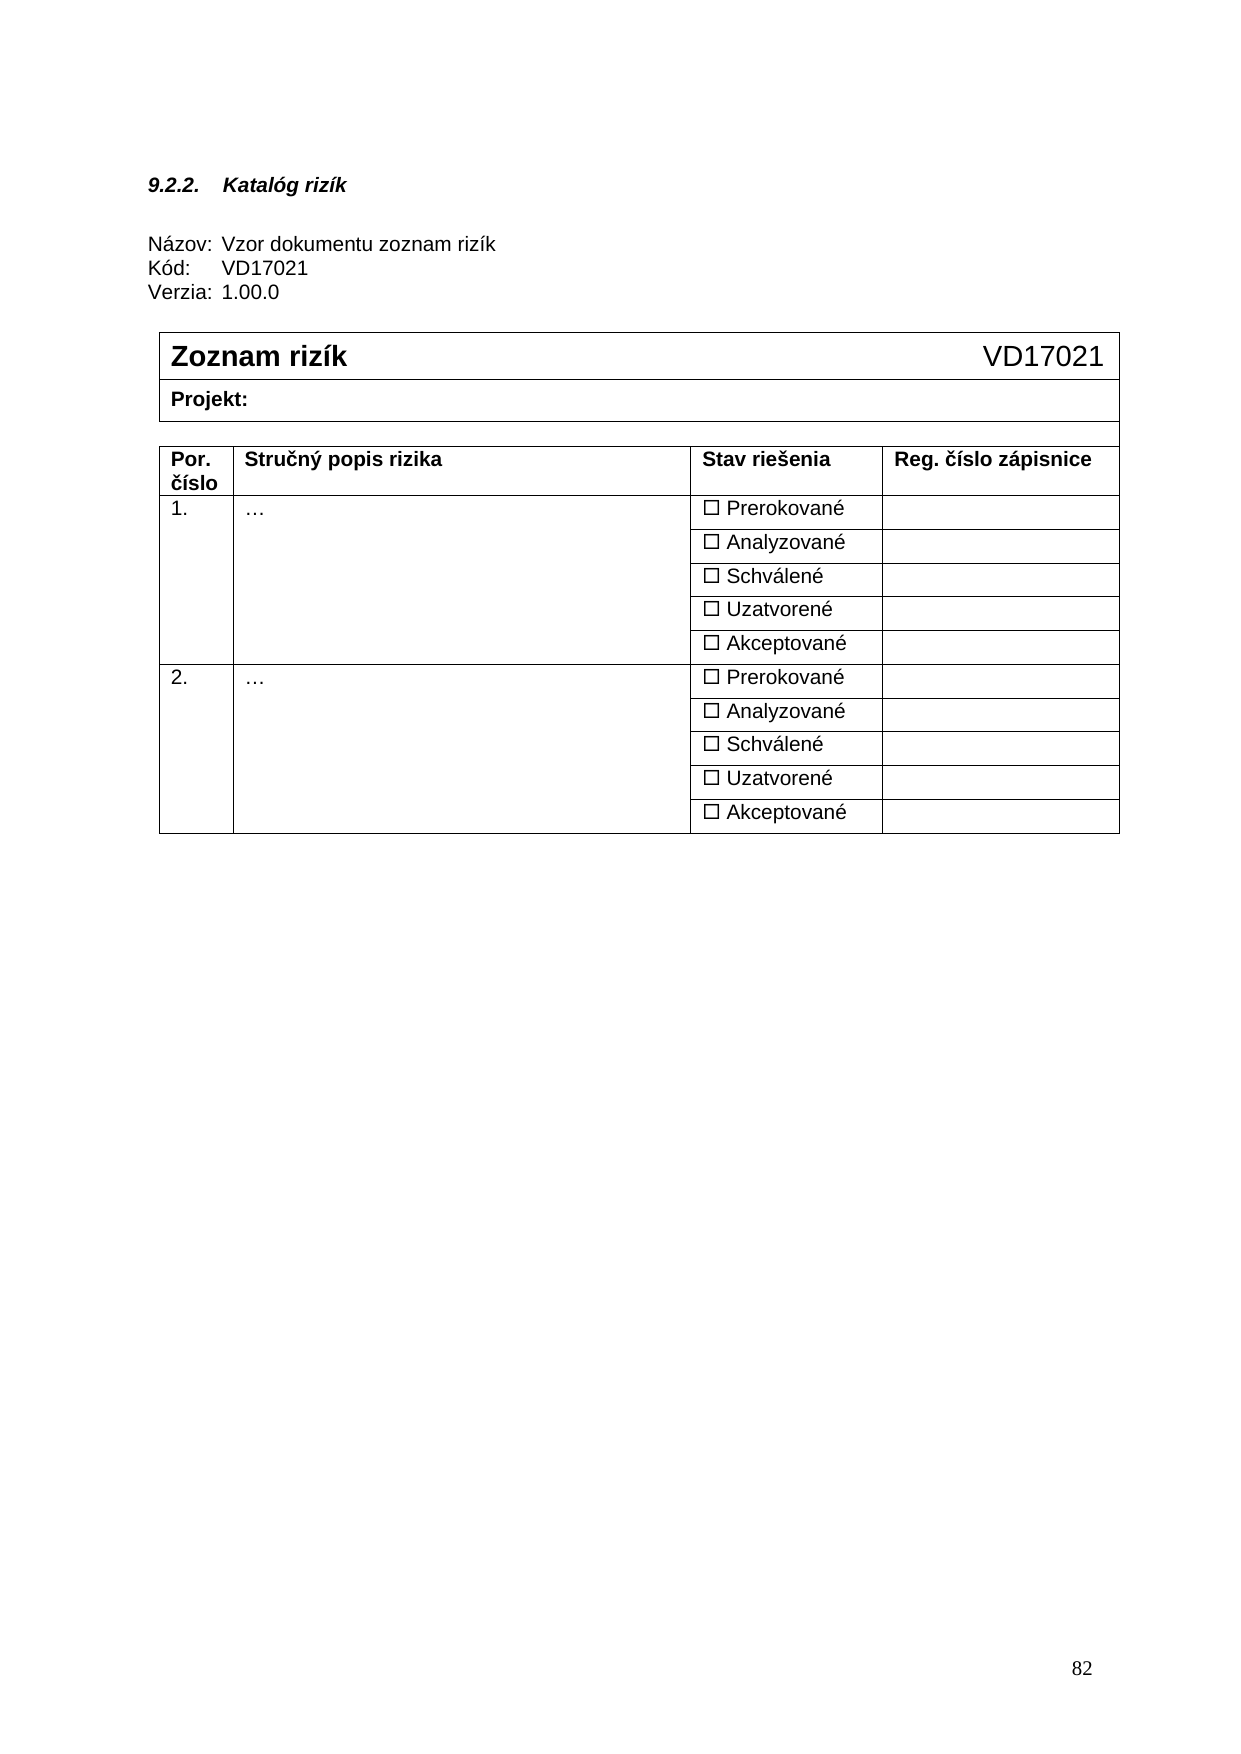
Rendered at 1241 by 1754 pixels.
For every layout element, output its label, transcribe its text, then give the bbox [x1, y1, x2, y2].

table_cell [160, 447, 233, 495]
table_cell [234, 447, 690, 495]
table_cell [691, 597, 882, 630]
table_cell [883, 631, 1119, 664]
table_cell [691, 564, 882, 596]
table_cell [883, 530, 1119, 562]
subtitle Katalóg rizík [148, 173, 1093, 197]
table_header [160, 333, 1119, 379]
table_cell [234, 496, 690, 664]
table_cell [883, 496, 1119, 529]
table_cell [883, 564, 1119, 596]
text Verzia: 1.00.0 [148, 279, 1093, 303]
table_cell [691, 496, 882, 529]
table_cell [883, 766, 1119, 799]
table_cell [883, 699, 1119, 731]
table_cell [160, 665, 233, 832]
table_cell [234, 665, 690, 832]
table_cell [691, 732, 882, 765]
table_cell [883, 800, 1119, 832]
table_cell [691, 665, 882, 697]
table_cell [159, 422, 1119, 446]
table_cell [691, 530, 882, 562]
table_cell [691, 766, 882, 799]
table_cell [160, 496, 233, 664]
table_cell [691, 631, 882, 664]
text Názov: Vzor dokumentu zoznam rizík [148, 232, 1093, 256]
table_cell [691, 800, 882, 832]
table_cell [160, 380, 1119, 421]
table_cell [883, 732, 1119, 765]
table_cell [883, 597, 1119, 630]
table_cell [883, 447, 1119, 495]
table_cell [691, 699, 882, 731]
text Kód: VD17021 [148, 256, 1093, 279]
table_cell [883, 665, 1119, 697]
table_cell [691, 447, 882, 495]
